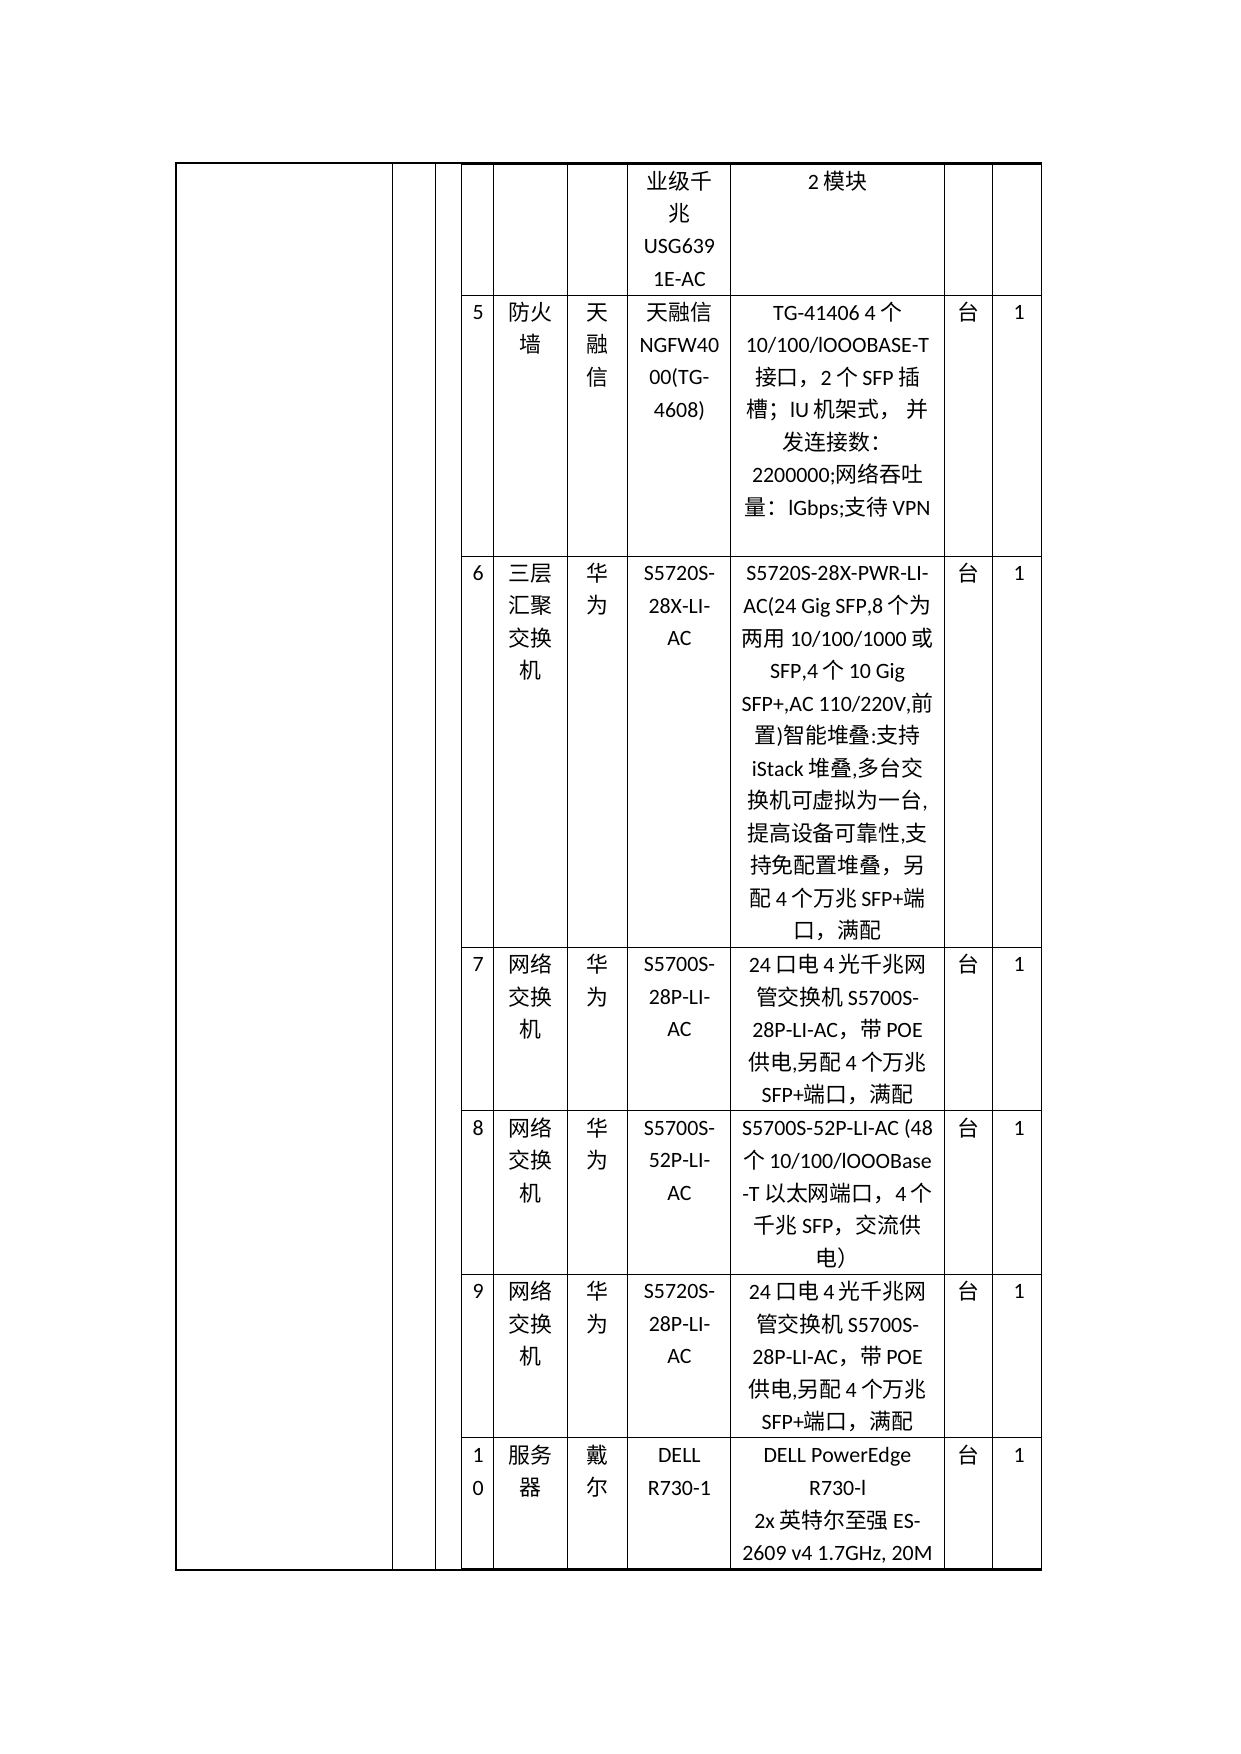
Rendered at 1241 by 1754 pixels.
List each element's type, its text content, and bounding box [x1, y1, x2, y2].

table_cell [628, 1438, 730, 1568]
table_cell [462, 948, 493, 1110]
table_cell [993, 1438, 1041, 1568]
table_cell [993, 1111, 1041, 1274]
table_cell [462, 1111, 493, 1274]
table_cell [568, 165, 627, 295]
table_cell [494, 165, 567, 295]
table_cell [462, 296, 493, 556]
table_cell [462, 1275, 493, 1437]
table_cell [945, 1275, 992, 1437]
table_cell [731, 165, 944, 295]
table_cell [177, 164, 392, 1569]
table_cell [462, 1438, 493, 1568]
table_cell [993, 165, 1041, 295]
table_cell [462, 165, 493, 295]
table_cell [731, 1438, 944, 1568]
table_cell 2 [393, 164, 435, 1569]
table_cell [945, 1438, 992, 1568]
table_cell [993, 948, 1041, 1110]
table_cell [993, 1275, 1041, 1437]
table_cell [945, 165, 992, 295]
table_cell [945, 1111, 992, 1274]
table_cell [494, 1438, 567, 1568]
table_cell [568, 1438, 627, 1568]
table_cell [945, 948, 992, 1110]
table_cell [436, 164, 461, 1569]
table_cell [628, 165, 730, 295]
